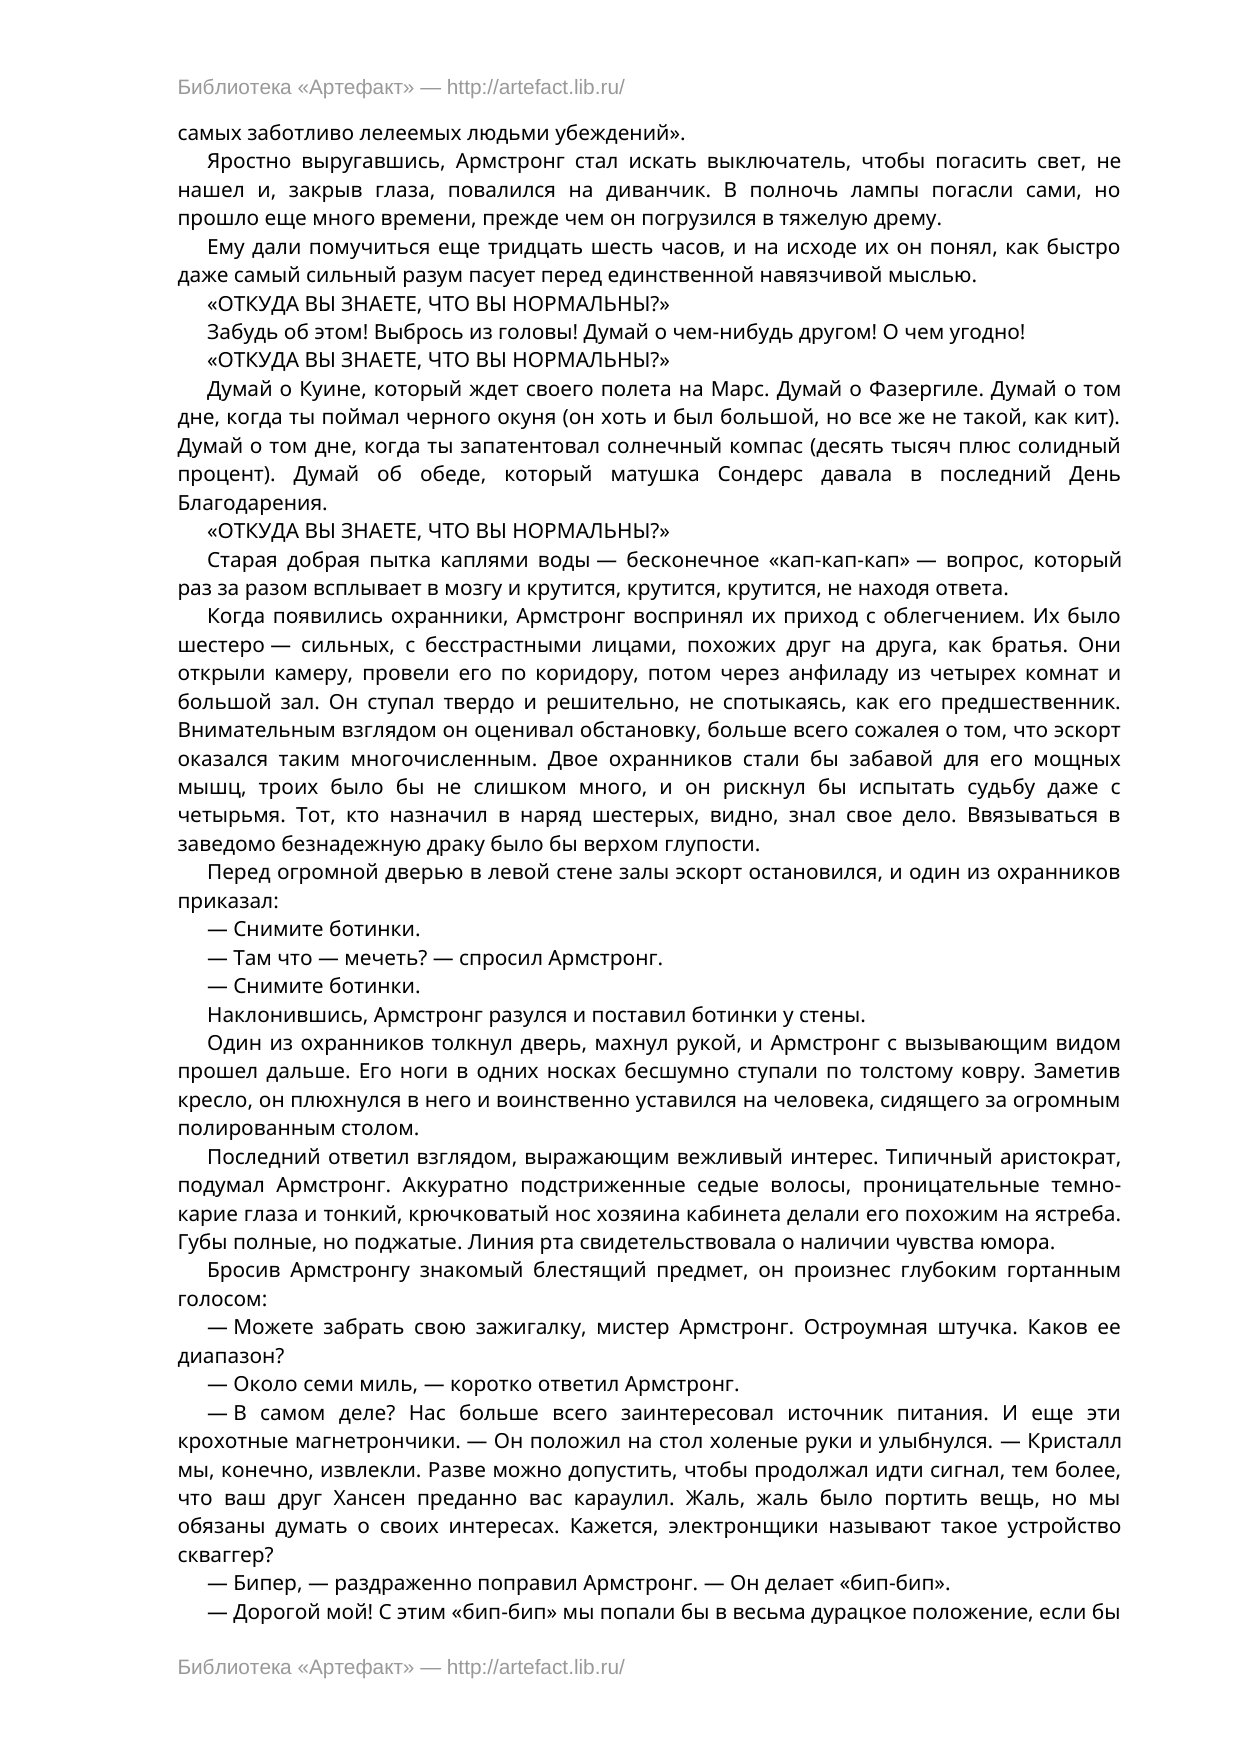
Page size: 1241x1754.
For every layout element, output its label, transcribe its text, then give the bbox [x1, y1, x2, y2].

text «ОТКУДА ВЫ ЗНАЕТЕ, ЧТО ВЫ НОРМАЛЬНЫ?» [177, 289, 1122, 317]
text Когда появились охранники, Армстронг воспринял их приход с облегчением. Их было шестеро — сильных, с бесстрастными лицами, похожих друг на друга, как братья. Они открыли камеру, провели его по коридору, потом через анфиладу из четырех комнат и большой зал. Он ступал твердо и решительно, не спотыкаясь, как его предшественник. Внимательным взглядом он оценивал обстановку, больше всего сожалея о том, что эскорт оказался таким многочисленным. Двое охранников стали бы забавой для его мощных мышц, троих было бы не слишком много, и он рискнул бы испытать судьбу даже с четырьмя. Тот, кто назначил в наряд шестерых, видно, знал свое дело. Ввязываться в заведомо безнадежную драку было бы верхом глупости. [177, 602, 1122, 857]
text Забудь об этом! Выбрось из головы! Думай о чем-нибудь другом! О чем угодно! [177, 317, 1122, 346]
text Бросив Армстронгу знакомый блестящий предмет, он произнес глубоким гортанным голосом: [177, 1256, 1122, 1312]
text Перед огромной дверью в левой стене залы эскорт остановился, и один из охранников приказал: [177, 857, 1122, 914]
text — В самом деле? Нас больше всего заинтересовал источник питания. И еще эти крохотные магнетрончики. — Он положил на стол холеные руки и улыбнулся. — Кристалл мы, конечно, извлекли. Разве можно допустить, чтобы продолжал идти сигнал, тем более, что ваш друг Хансен преданно вас караулил. Жаль, жаль было портить вещь, но мы обязаны думать о своих интересах. Кажется, электронщики называют такое устройство скваггер? [177, 1398, 1122, 1568]
text Яростно выругавшись, Армстронг стал искать выключатель, чтобы погасить свет, не нашел и, закрыв глаза, повалился на диванчик. В полночь лампы погасли сами, но прошло еще много времени, прежде чем он погрузился в тяжелую дрему. [177, 147, 1122, 232]
text — Можете забрать свою зажигалку, мистер Армстронг. Остроумная штучка. Каков ее диапазон? [177, 1312, 1122, 1369]
text Наклонившись, Армстронг разулся и поставил ботинки у стены. [177, 1000, 1122, 1028]
text — Снимите ботинки. [177, 971, 1122, 1000]
text Старая добрая пытка каплями воды — бесконечное «кап-кап-кап» — вопрос, который раз за разом всплывает в мозгу и крутится, крутится, крутится, не находя ответа. [177, 545, 1122, 602]
text Думай о Куине, который ждет своего полета на Марс. Думай о Фазергиле. Думай о том дне, когда ты поймал черного окуня (он хоть и был большой, но все же не такой, как кит). Думай о том дне, когда ты запатентовал солнечный компас (десять тысяч плюс солидный процент). Думай об обеде, который матушка Сондерс давала в последний День Благодарения. [177, 374, 1122, 516]
text — Снимите ботинки. [177, 914, 1122, 943]
text «ОТКУДА ВЫ ЗНАЕТЕ, ЧТО ВЫ НОРМАЛЬНЫ?» [177, 346, 1122, 374]
text — Около семи миль, — коротко ответил Армстронг. [177, 1369, 1122, 1398]
text — Там что — мечеть? — спросил Армстронг. [177, 943, 1122, 971]
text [177, 118, 1122, 147]
text «ОТКУДА ВЫ ЗНАЕТЕ, ЧТО ВЫ НОРМАЛЬНЫ?» [177, 516, 1122, 545]
text — Бипер, — раздраженно поправил Армстронг. — Он делает «бип-бип». [177, 1568, 1122, 1597]
text Ему дали помучиться еще тридцать шесть часов, и на исходе их он понял, как быстро даже самый сильный разум пасует перед единственной навязчивой мыслью. [177, 232, 1122, 289]
text Последний ответил взглядом, выражающим вежливый интерес. Типичный аристократ, подумал Армстронг. Аккуратно подстриженные седые волосы, проницательные темно-карие глаза и тонкий, крючковатый нос хозяина кабинета делали его похожим на ястреба. Губы полные, но поджатые. Линия рта свидетельствовала о наличии чувства юмора. [177, 1142, 1122, 1256]
text Один из охранников толкнул дверь, махнул рукой, и Армстронг с вызывающим видом прошел дальше. Его ноги в одних носках бесшумно ступали по толстому ковру. Заметив кресло, он плюхнулся в него и воинственно уставился на человека, сидящего за огромным полированным столом. [177, 1028, 1122, 1142]
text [177, 1597, 1122, 1625]
